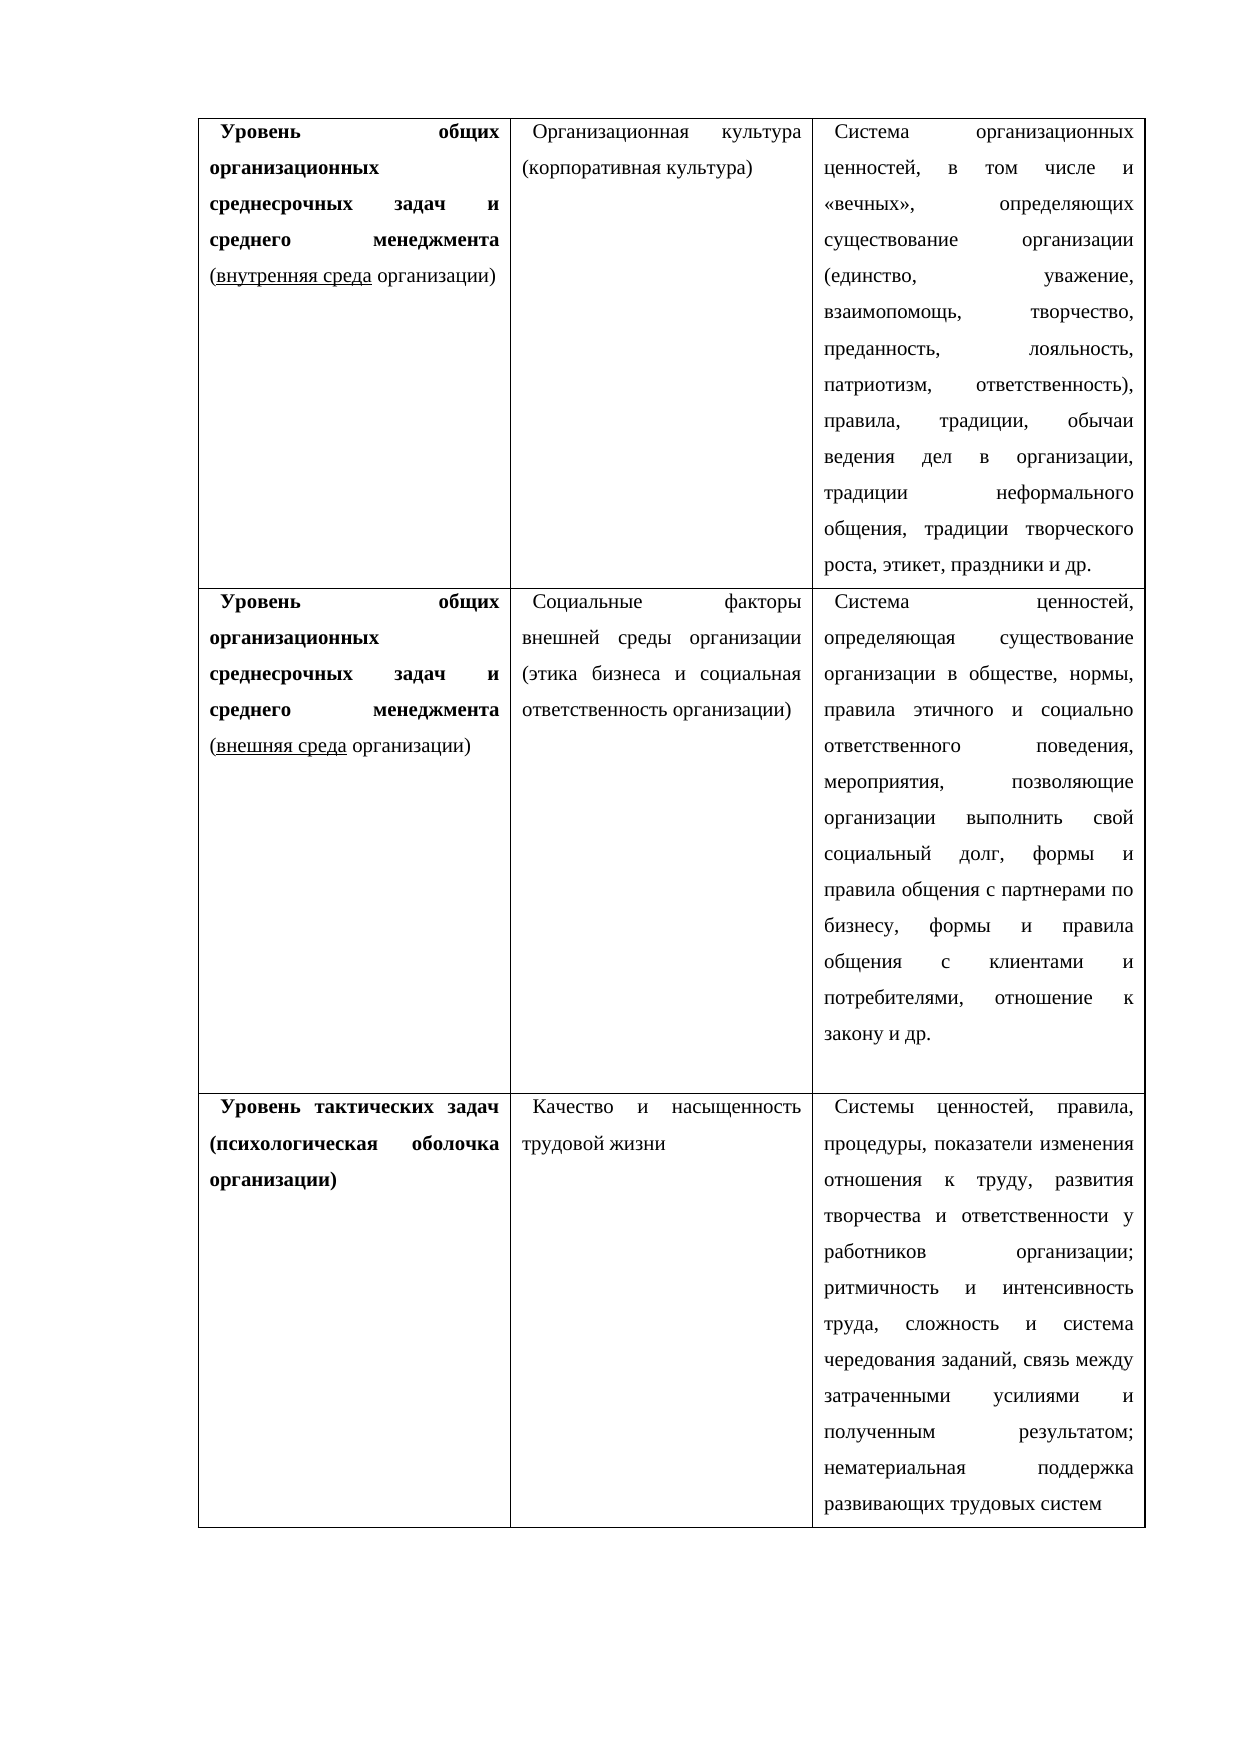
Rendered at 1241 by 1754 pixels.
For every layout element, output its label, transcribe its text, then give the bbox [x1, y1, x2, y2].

table_cell Социальные факторы внешней среды организации (этика бизнеса и социальная ответственность организации) [511, 589, 812, 1093]
table_cell Система ценностей, определяющая существование организации в обществе, нормы, правила этичного и социально ответственного поведения, мероприятия, позволяющие организации выполнить свой социальный долг, формы и правила общения с партнерами по бизнесу, формы и правила общения с клиентами и потребителями, отношение к закону и др. [813, 589, 1144, 1093]
table_cell Уровень тактических задач (психологическая оболочка организации) [199, 1094, 510, 1527]
table_cell Уровень общих организационных среднесрочных задач и среднего менеджмента (внешняя среда организации) [199, 589, 510, 1093]
table_cell Качество и насыщенность трудовой жизни [511, 1094, 812, 1527]
table_cell Система организационных ценностей, в том числе и «вечных», определяющих существование организации (единство, уважение, взаимопомощь, творчество, преданность, лояльность, патриотизм, ответственность), правила, традиции, обычаи ведения дел в организации, традиции неформального общения, традиции творческого роста, этикет, праздники и др. [813, 119, 1144, 588]
table_cell Системы ценностей, правила, процедуры, показатели изменения отношения к труду, развития творчества и ответственности у работников организации; ритмичность и интенсивность труда, сложность и система чередования заданий, связь между затраченными усилиями и полученным результатом; нематериальная поддержка развивающих трудовых систем [813, 1094, 1144, 1527]
table_cell Уровень общих организационных среднесрочных задач и среднего менеджмента (внутренняя среда организации) [199, 119, 510, 588]
table_cell Организационная культура (корпоративная культура) [511, 119, 812, 588]
